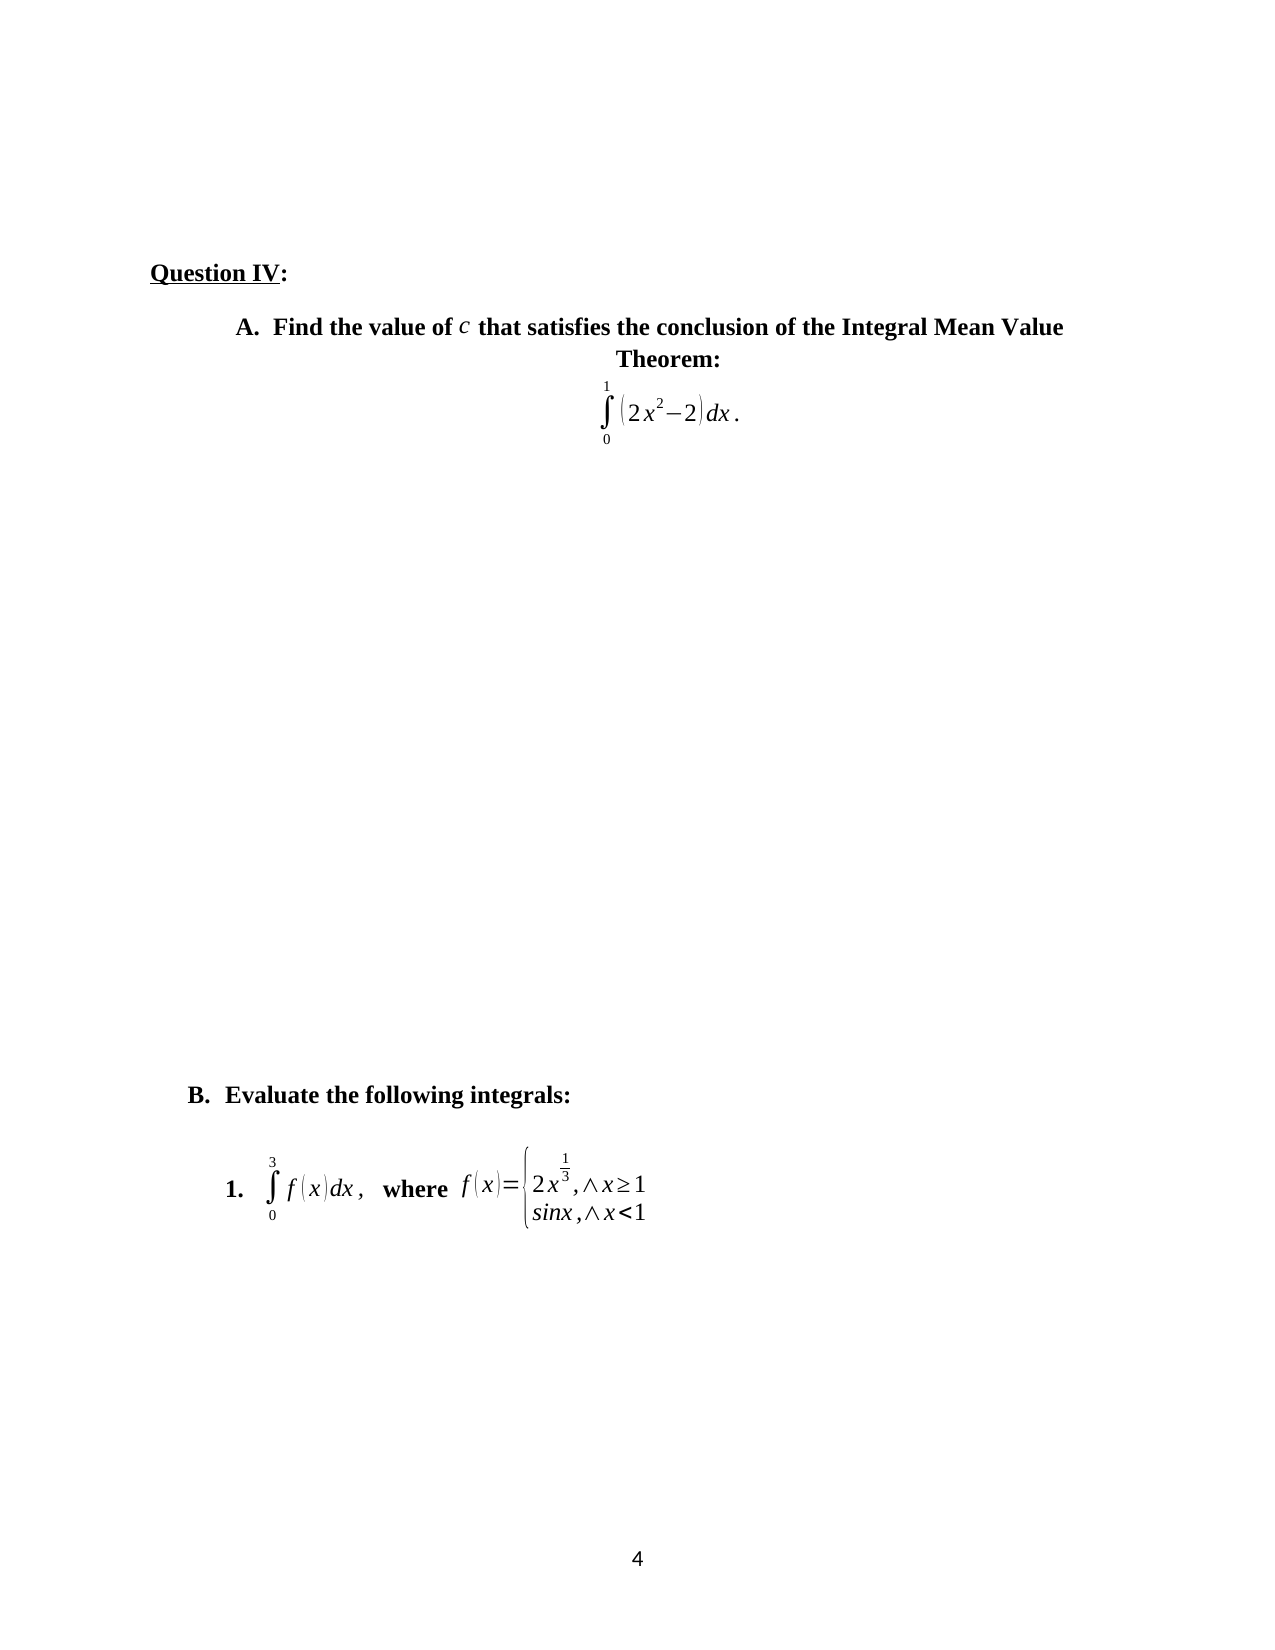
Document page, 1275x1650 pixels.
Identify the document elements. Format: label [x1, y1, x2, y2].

table_cell [139, 150, 1123, 1471]
